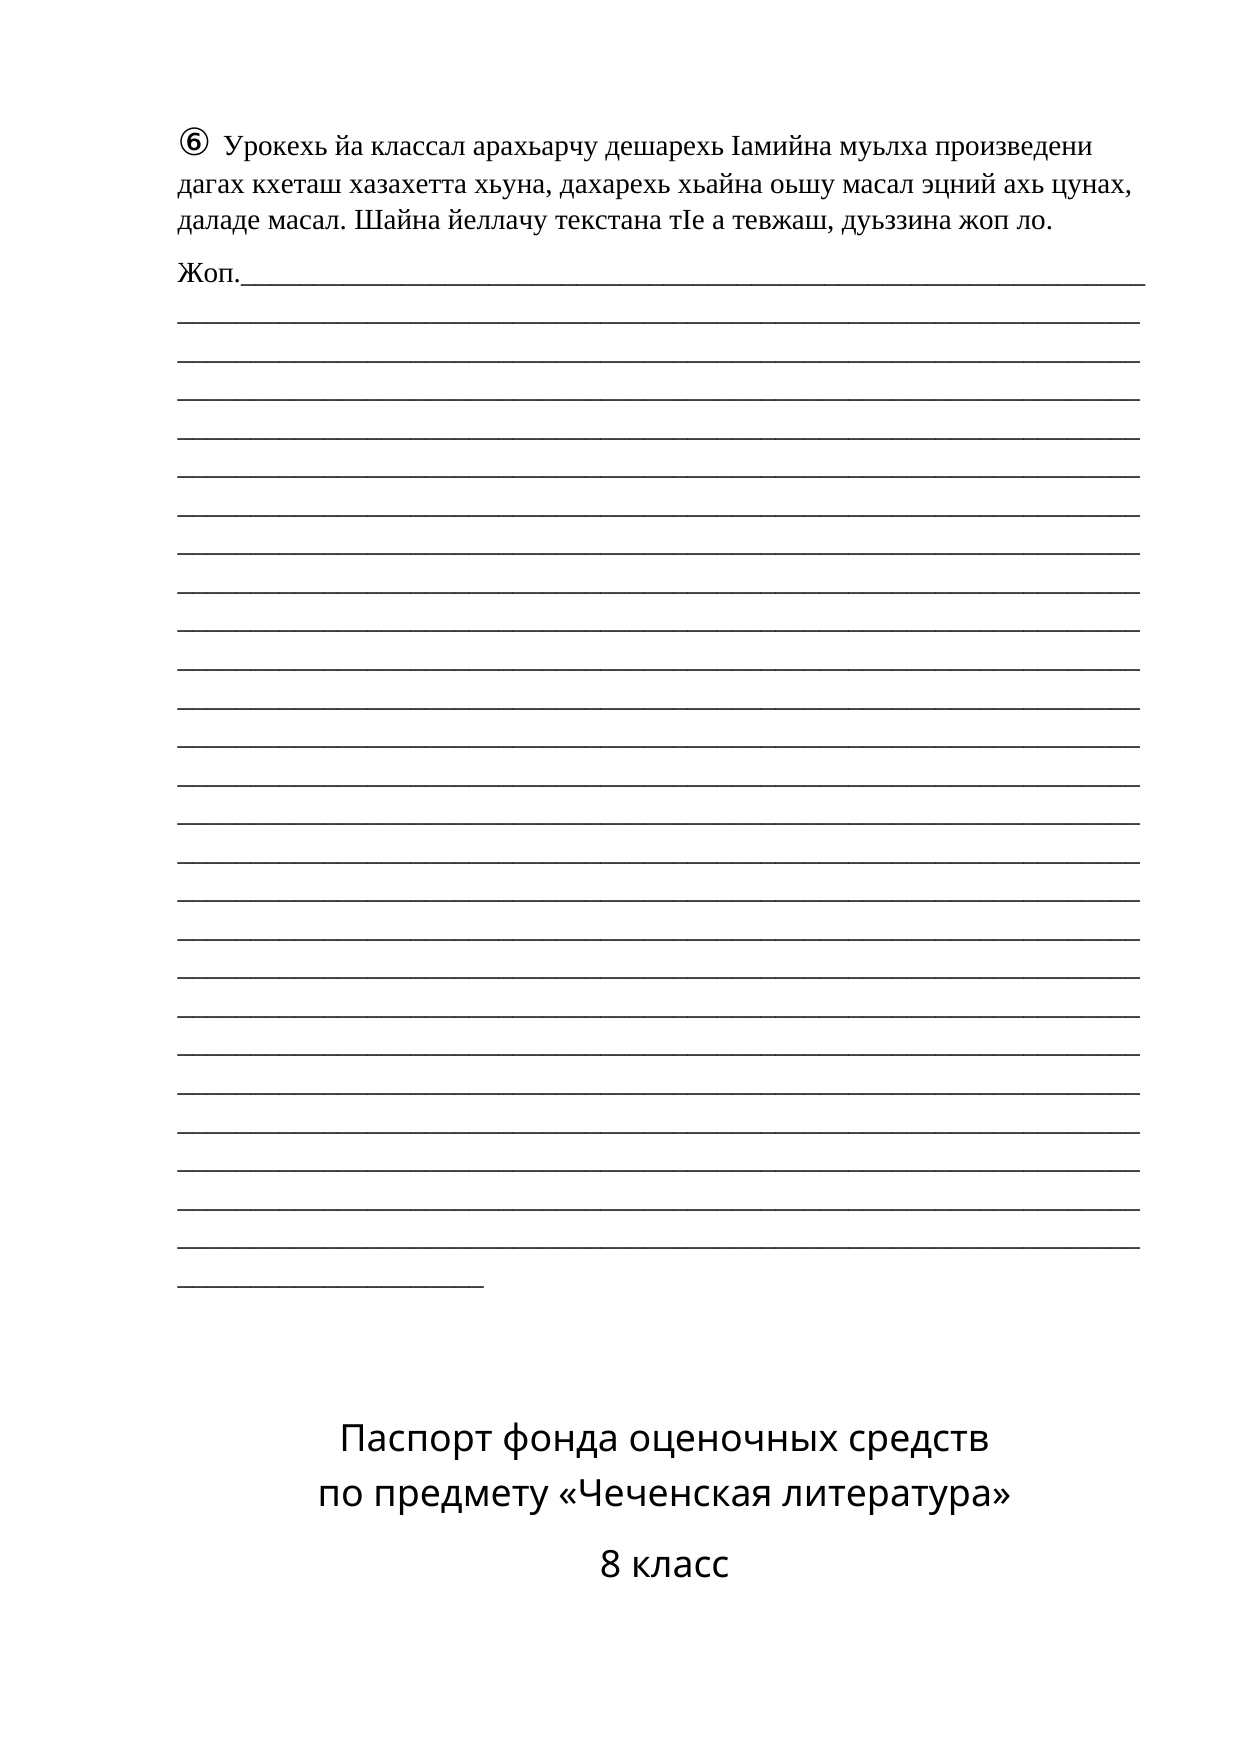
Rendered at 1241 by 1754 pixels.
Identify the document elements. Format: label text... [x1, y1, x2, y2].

text Паспорт фонда оценочных средств по предмету «Чеченская литература» [177, 1411, 1152, 1517]
text Жоп._____________________________________________________________________________________________________________________________________________________________________________________________________________________________________________________________________________________________________________________________________________________________________________________________________________________________________________________________________________________________________________________________________________________________________________________________________________________________________________________________________________________________________________________________________________________________________________________________________________________________________________________________________________________________________________________________________________________________________________________________________________________________________________________________________________________________________________________________________________________________________________________________________________________________________________________________________________________________________________________________________________________________________________________________________________________________________________________________________________________________________________________________________________________________________________________________________________________________________________________________________________________________________________________________________________________________________________________________________ [177, 255, 1152, 1290]
text ⑥ Урокехь йа классал арахьарчу дешарехь Iамийна муьлха произведени дагах кхеташ хазахетта хьуна, дахарехь хьайна оьшу масал эцний ахь цунах, даладе масал. Шайна йеллачу текстана тIе а тевжаш, дуьззина жоп ло. [177, 118, 1152, 235]
text 8 класс [177, 1538, 1152, 1589]
